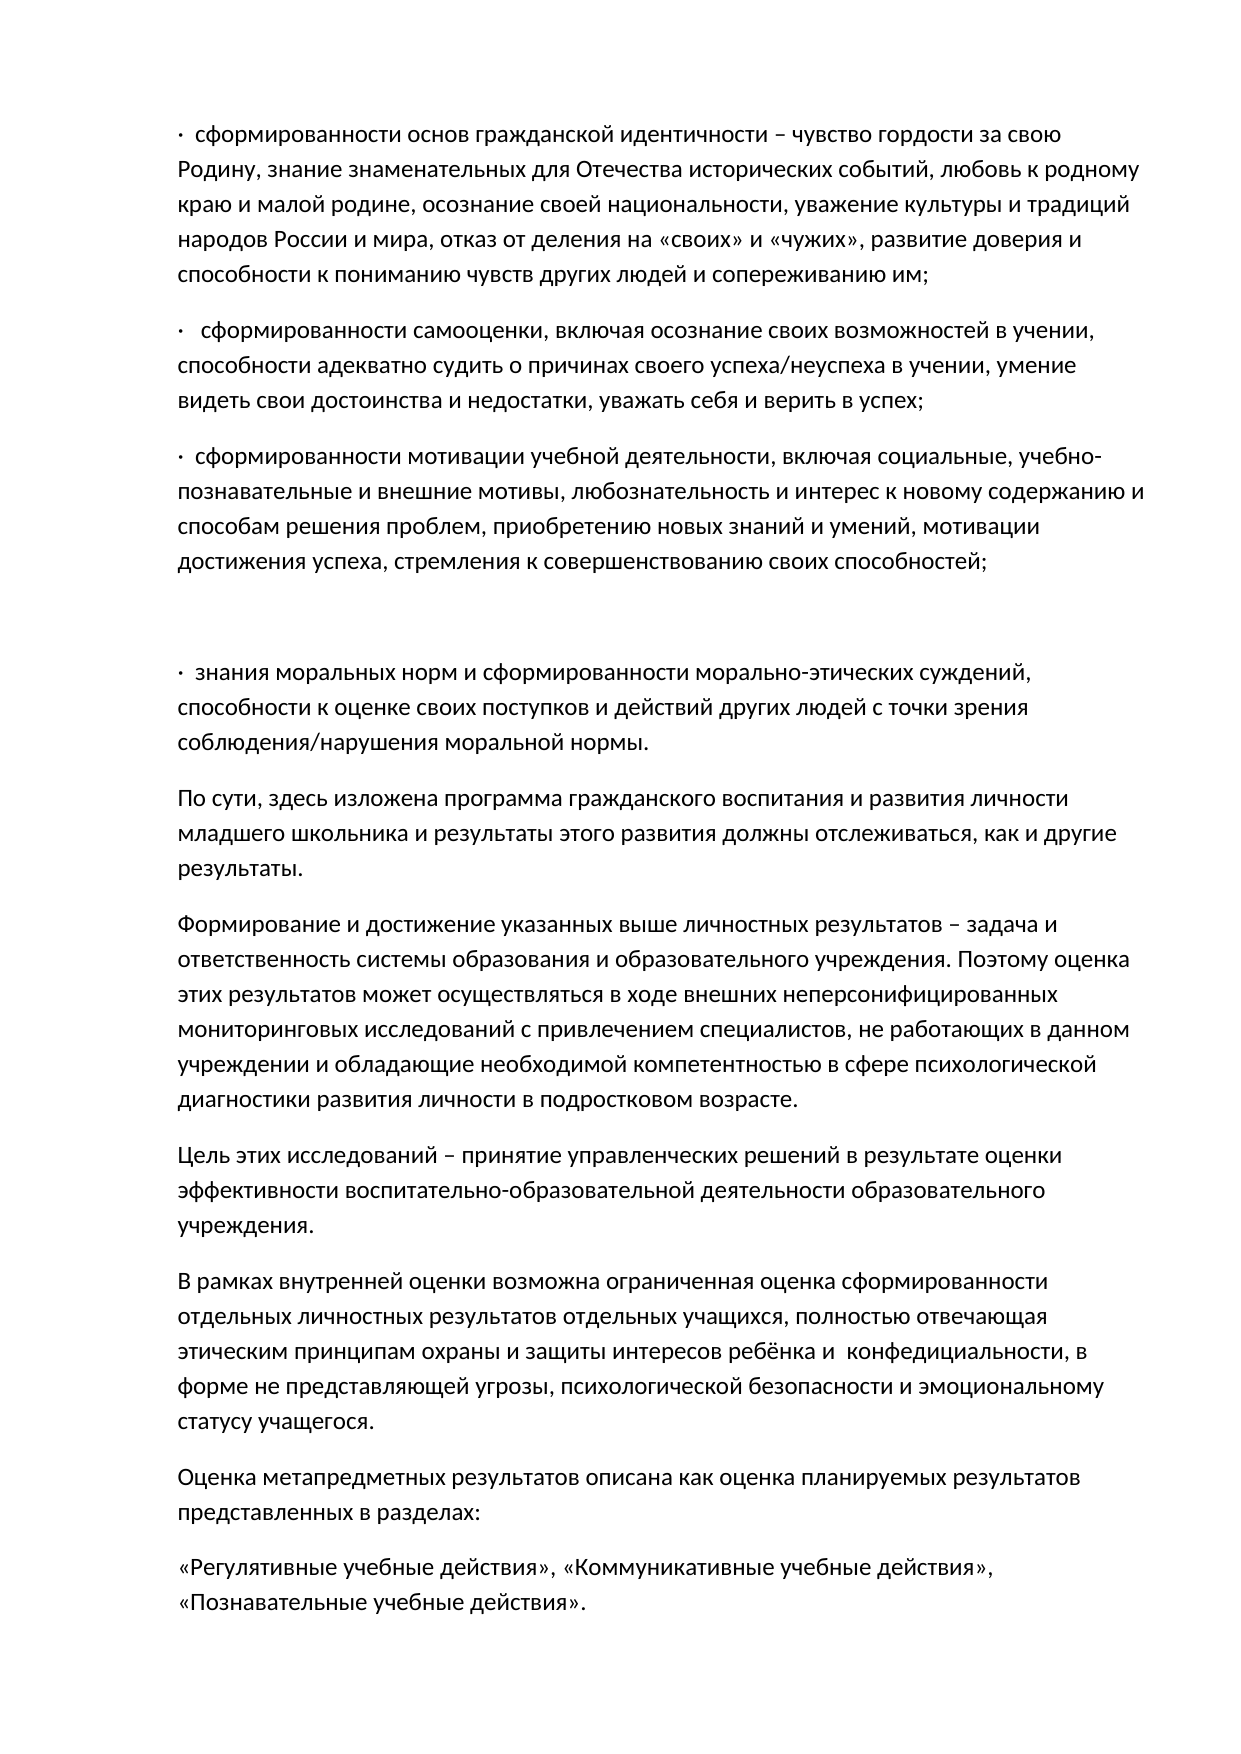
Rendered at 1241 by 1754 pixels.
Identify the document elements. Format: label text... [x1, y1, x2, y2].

text Формирование и достижение указанных выше личностных результатов – задача и ответственность системы образования и образовательного учреждения. Поэтому оценка этих результатов может осуществляться в ходе внешних неперсонифицированных мониторинговых исследований с привлечением специалистов, не работающих в данном учреждении и обладающие необходимой компетентностью в сфере психологической диагностики развития личности в подростковом возрасте. [177, 908, 1152, 1114]
text «Регулятивные учебные действия», «Коммуникативные учебные действия», «Познавательные учебные действия». [177, 1551, 1152, 1617]
text · сформированности самооценки, включая осознание своих возможностей в учении, способности адекватно судить о причинах своего успеха/неуспеха в учении, умение видеть свои достоинства и недостатки, уважать себя и верить в успех; [177, 314, 1152, 414]
text В рамках внутренней оценки возможна ограниченная оценка сформированности отдельных личностных результатов отдельных учащихся, полностью отвечающая этическим принципам охраны и защиты интересов ребёнка и конфедициальности, в форме не представляющей угрозы, психологической безопасности и эмоциональному статусу учащегося. [177, 1265, 1152, 1435]
text · знания моральных норм и сформированности морально-этических суждений, способности к оценке своих поступков и действий других людей с точки зрения соблюдения/нарушения моральной нормы. [177, 656, 1152, 757]
text Оценка метапредметных результатов описана как оценка планируемых результатов представленных в разделах: [177, 1461, 1152, 1526]
text · сформированности мотивации учебной деятельности, включая социальные, учебно-познавательные и внешние мотивы, любознательность и интерес к новому содержанию и способам решения проблем, приобретению новых знаний и умений, мотивации достижения успеха, стремления к совершенствованию своих способностей; [177, 440, 1152, 575]
text По сути, здесь изложена программа гражданского воспитания и развития личности младшего школьника и результаты этого развития должны отслеживаться, как и другие результаты. [177, 782, 1152, 883]
text · сформированности основ гражданской идентичности – чувство гордости за свою Родину, знание знаменательных для Отечества исторических событий, любовь к родному краю и малой родине, осознание своей национальности, уважение культуры и традиций народов России и мира, отказ от деления на «своих» и «чужих», развитие доверия и способности к пониманию чувств других людей и сопереживанию им; [177, 118, 1152, 289]
text Цель этих исследований – принятие управленческих решений в результате оценки эффективности воспитательно-образовательной деятельности образовательного учреждения. [177, 1139, 1152, 1239]
